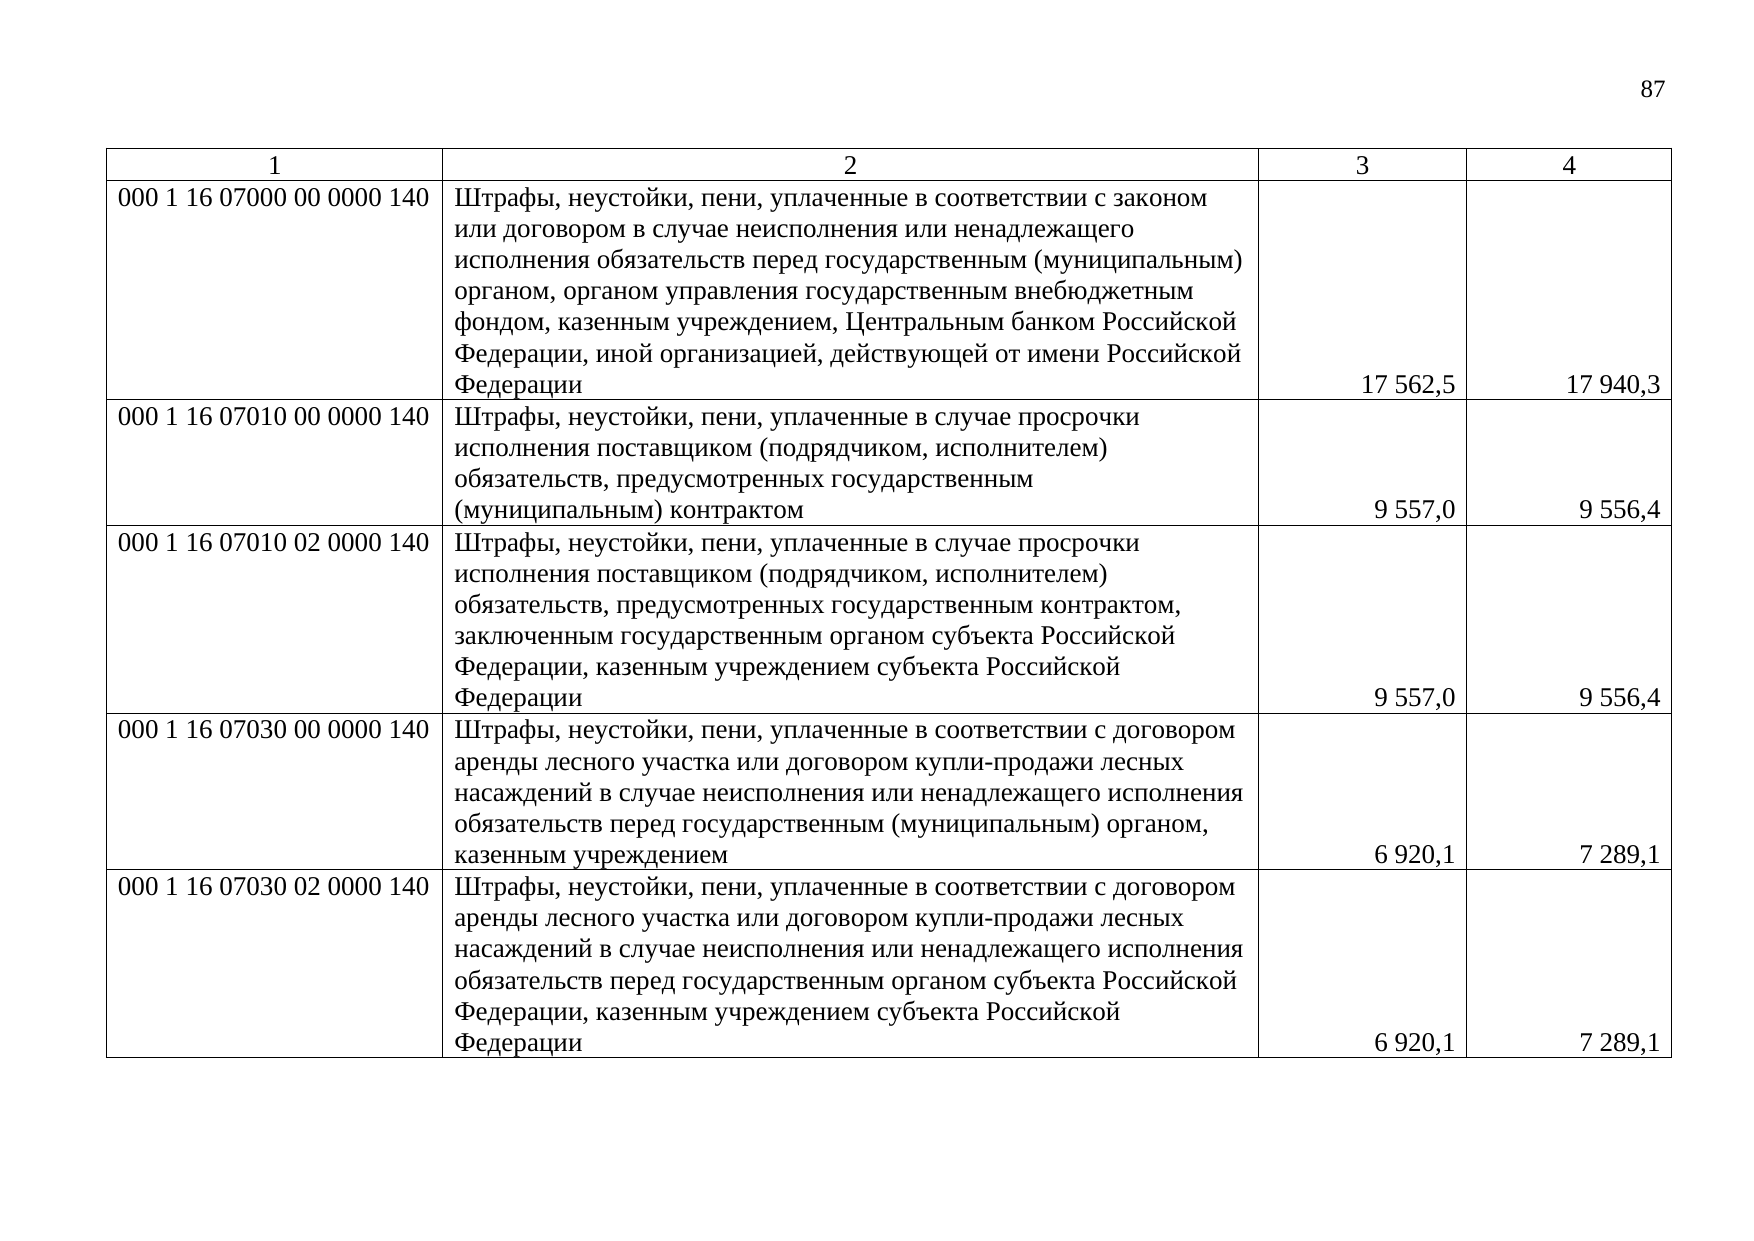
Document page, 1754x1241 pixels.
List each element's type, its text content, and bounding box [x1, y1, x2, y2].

table_cell 6 920,1 [1259, 714, 1466, 869]
table_header 3 [1259, 149, 1466, 180]
table_cell 7 289,1 [1467, 870, 1671, 1057]
table_cell 000 1 16 07010 00 0000 140 [107, 400, 442, 524]
table_cell Штрафы, неустойки, пени, уплаченные в соответствии с договором аренды лесного участка или договором купли-продажи лесных насаждений в случае неисполнения или ненадлежащего исполнения обязательств перед государственным (муниципальным) органом, казенным учреждением [443, 714, 1258, 869]
table_cell 000 1 16 07010 02 0000 140 [107, 526, 442, 712]
table_cell 9 557,0 [1259, 526, 1466, 712]
table_cell 9 556,4 [1467, 526, 1671, 712]
table_cell Штрафы, неустойки, пени, уплаченные в случае просрочки исполнения поставщиком (подрядчиком, исполнителем) обязательств, предусмотренных государственным контрактом, заключенным государственным органом субъекта Российской Федерации, казенным учреждением субъекта Российской Федерации [443, 526, 1258, 712]
table_cell Штрафы, неустойки, пени, уплаченные в случае просрочки исполнения поставщиком (подрядчиком, исполнителем) обязательств, предусмотренных государственным (муниципальным) контрактом [443, 400, 1258, 524]
table_cell 000 1 16 07030 00 0000 140 [107, 714, 442, 869]
table_cell 9 557,0 [1259, 400, 1466, 524]
table_header 4 [1467, 149, 1671, 180]
table_cell 17 940,3 [1467, 181, 1671, 399]
table_cell 000 1 16 07030 02 0000 140 [107, 870, 442, 1057]
table_cell Штрафы, неустойки, пени, уплаченные в соответствии с законом или договором в случае неисполнения или ненадлежащего исполнения обязательств перед государственным (муниципальным) органом, органом управления государственным внебюджетным фондом, казенным учреждением, Центральным банком Российской Федерации, иной организацией, действующей от имени Российской Федерации [443, 181, 1258, 399]
table_cell 9 556,4 [1467, 400, 1671, 524]
table_cell 17 562,5 [1259, 181, 1466, 399]
table_cell 7 289,1 [1467, 714, 1671, 869]
table_cell 6 920,1 [1259, 870, 1466, 1057]
table_cell Штрафы, неустойки, пени, уплаченные в соответствии с договором аренды лесного участка или договором купли-продажи лесных насаждений в случае неисполнения или ненадлежащего исполнения обязательств перед государственным органом субъекта Российской Федерации, казенным учреждением субъекта Российской Федерации [443, 870, 1258, 1057]
table_header 2 [443, 149, 1258, 180]
table_header 1 [107, 149, 442, 180]
table_cell 000 1 16 07000 00 0000 140 [107, 181, 442, 399]
